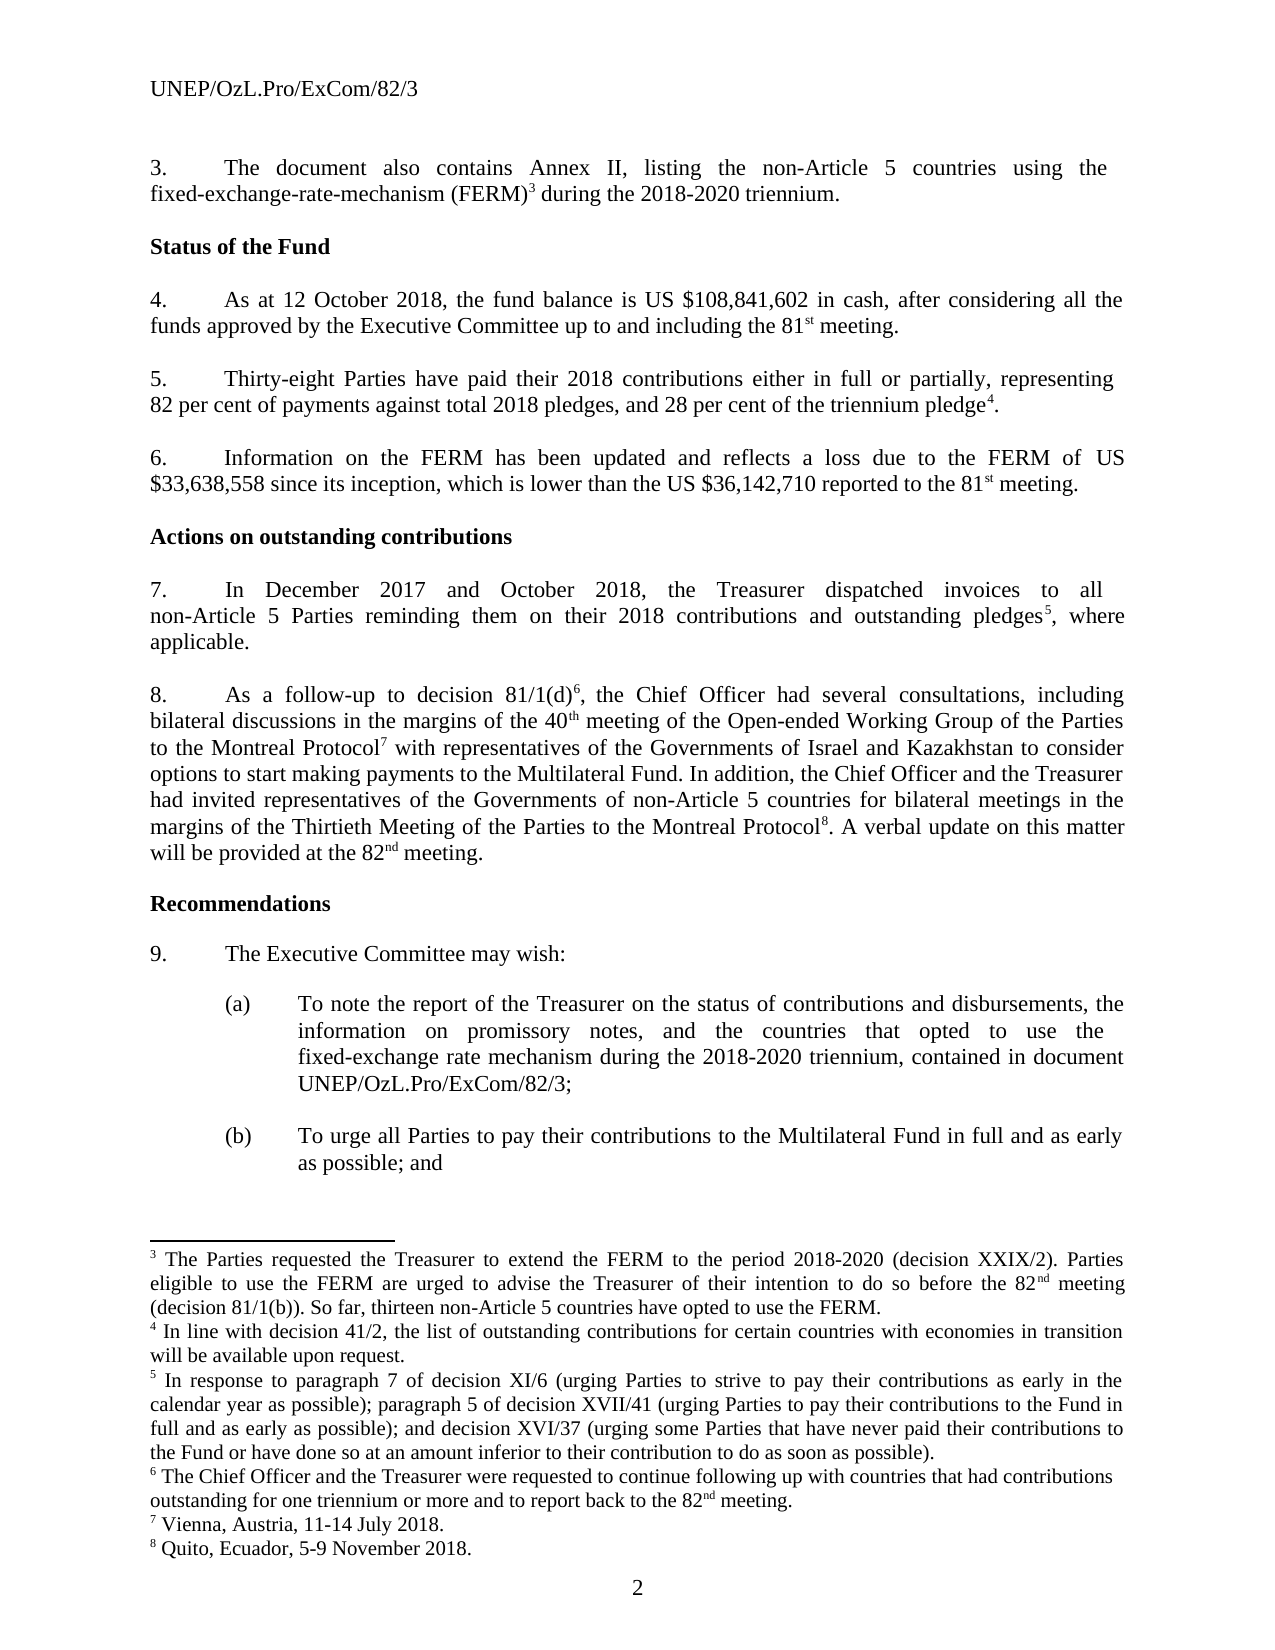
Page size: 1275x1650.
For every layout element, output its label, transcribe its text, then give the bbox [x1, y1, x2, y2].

list To note the report of the Treasurer on the status of contributions and disbursements, the information on promissory notes, and the countries that opted to use the fixed-exchange rate mechanism during the 2018-2020 triennium, contained in document UNEP/OzL.Pro/ExCom/82/3; [225, 991, 1125, 1096]
list To urge all Parties to pay their contributions to the Multilateral Fund in full and as early as possible; and [225, 1122, 1125, 1175]
list As a follow-up to decision 81/1(d), the Chief Officer had several consultations, including bilateral discussions in the margins of the 40th meeting of the Open-ended Working Group of the Parties to the Montreal Protocol with representatives of the Governments of Israel and Kazakhstan to consider options to start making payments to the Multilateral Fund. In addition, the Chief Officer and the Treasurer had invited representatives of the Governments of non-Article 5 countries for bilateral meetings in the margins of the Thirtieth Meeting of the Parties to the Montreal Protocol. A verbal update on this matter will be provided at the 82nd meeting. [150, 681, 1125, 866]
subtitle Thirty-eight Parties have paid their 2018 contributions either in full or partially, representing 82 per cent of payments against total 2018 pledges, and 28 per cent of the triennium pledge. [150, 365, 1125, 418]
subtitle The document also contains Annex II, listing the non-Article 5 countries using the fixed-exchange-rate-mechanism (FERM) during the 2018-2020 triennium. [150, 154, 1125, 207]
list In December 2017 and October 2018, the Treasurer dispatched invoices to all non-Article 5 Parties reminding them on their 2018 contributions and outstanding pledges, where applicable. [150, 576, 1125, 655]
list The Executive Committee may wish: [150, 940, 1125, 966]
subtitle As at 12 October 2018, the fund balance is US $108,841,602 in cash, after considering all the funds approved by the Executive Committee up to and including the 81st meeting. [150, 286, 1125, 338]
subtitle Information on the FERM has been updated and reflects a loss due to the FERM of US $33,638,558 since its inception, which is lower than the US $36,142,710 reported to the 81st meeting. [150, 444, 1125, 497]
text Recommendations [150, 890, 1125, 916]
subtitle Status of the Fund [150, 233, 1125, 259]
text Actions on outstanding contributions [150, 523, 1125, 549]
